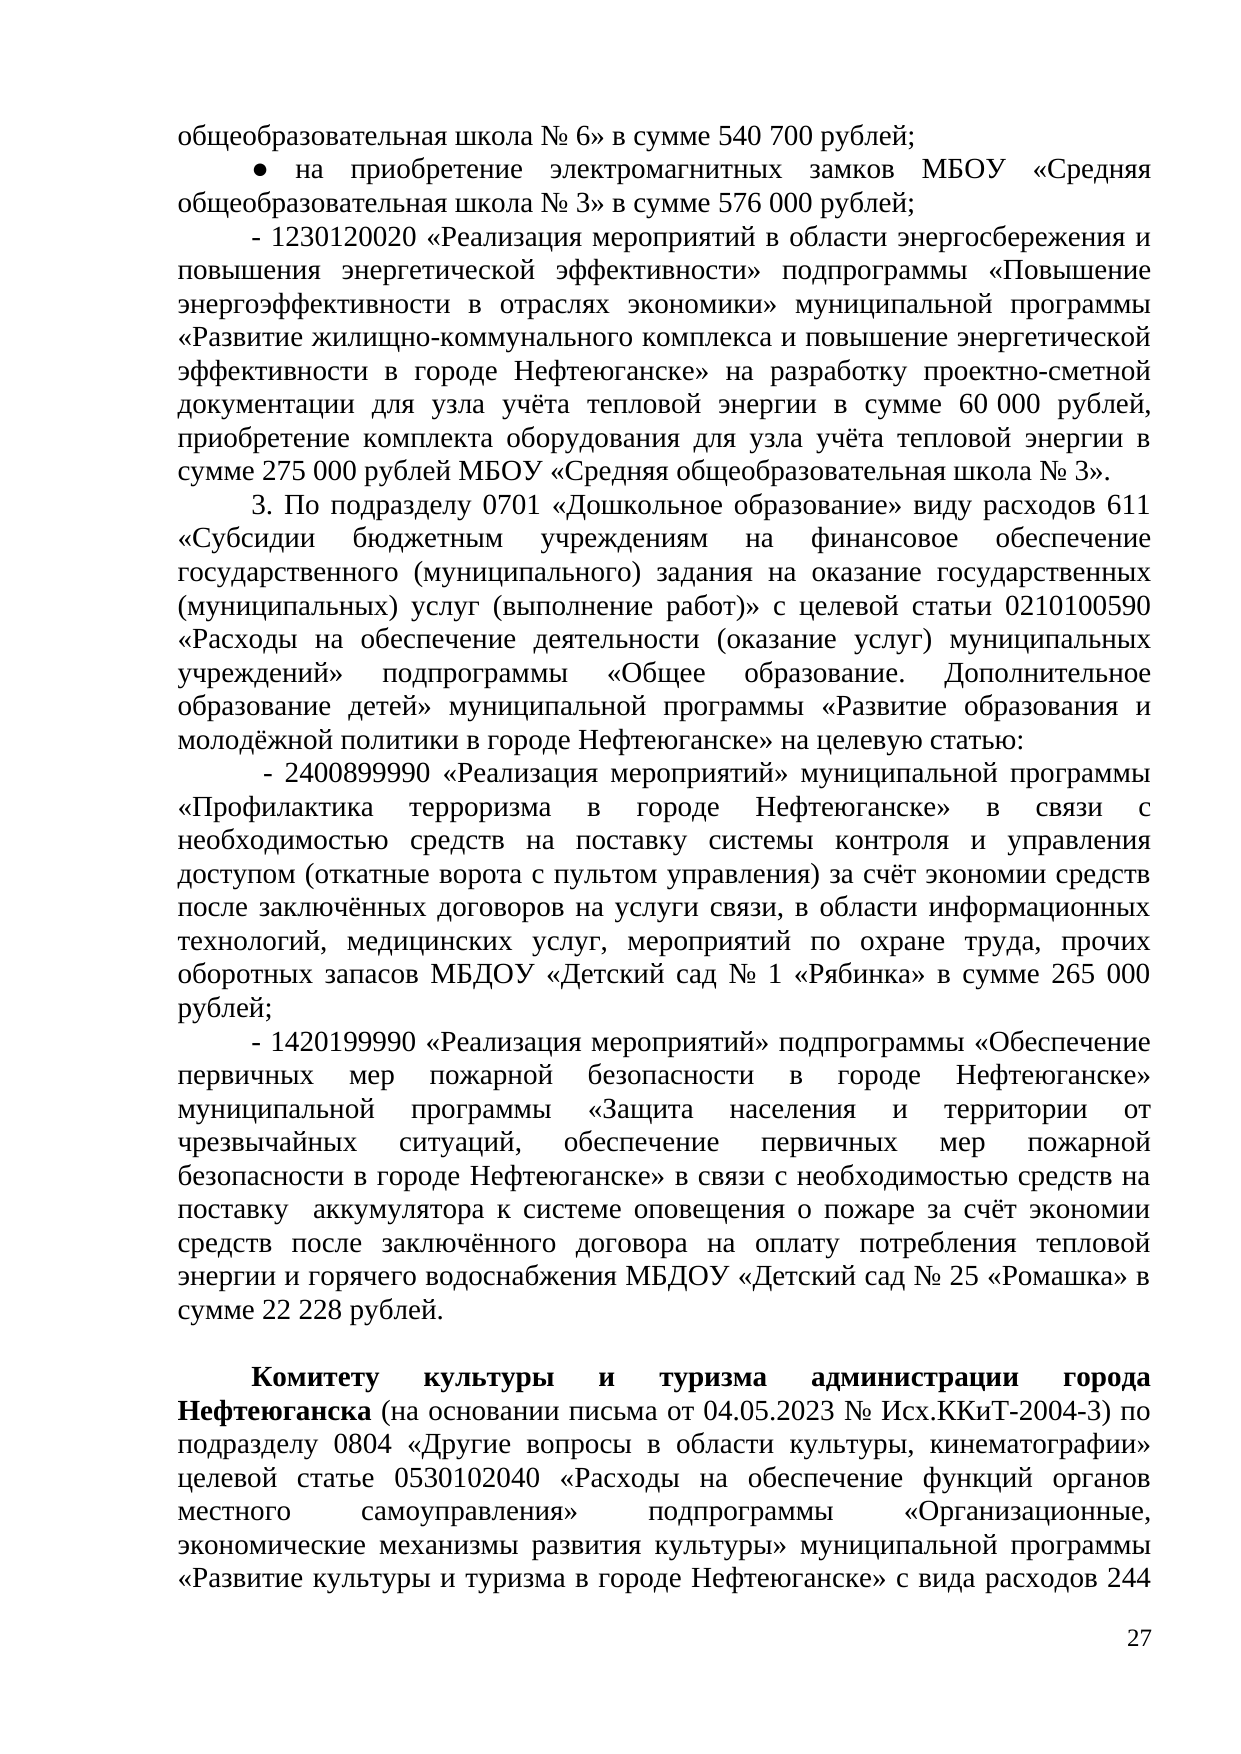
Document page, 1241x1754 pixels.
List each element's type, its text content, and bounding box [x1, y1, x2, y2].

text - 1420199990 «Реализация мероприятий» подпрограммы «Обеспечение первичных мер пожарной безопасности в городе Нефтеюганске» муниципальной программы «Защита населения и территории от чрезвычайных ситуаций, обеспечение первичных мер пожарной безопасности в городе Нефтеюганске» в связи с необходимостью средств на поставку аккумулятора к системе оповещения о пожаре за счёт экономии средств после заключённого договора на оплату потребления тепловой энергии и горячего водоснабжения МБДОУ «Детский сад № 25 «Ромашка» в сумме 22 228 рублей. [177, 1024, 1152, 1326]
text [177, 1359, 1152, 1594]
text 3. По подразделу 0701 «Дошкольное образование» виду расходов 611 «Субсидии бюджетным учреждениям на финансовое обеспечение государственного (муниципального) задания на оказание государственных (муниципальных) услуг (выполнение работ)» с целевой статьи 0210100590 «Расходы на обеспечение деятельности (оказание услуг) муниципальных учреждений» подпрограммы «Общее образование. Дополнительное образование детей» муниципальной программы «Развитие образования и молодёжной политики в городе Нефтеюганске» на целевую статью: [177, 487, 1152, 755]
text - 1230120020 «Реализация мероприятий в области энергосбережения и повышения энергетической эффективности» подпрограммы «Повышение энергоэффективности в отраслях экономики» муниципальной программы «Развитие жилищно-коммунального комплекса и повышение энергетической эффективности в городе Нефтеюганске» на разработку проектно-сметной документации для узла учёта тепловой энергии в сумме 60 000 рублей, приобретение комплекта оборудования для узла учёта тепловой энергии в сумме 275 000 рублей МБОУ «Средняя общеобразовательная школа № 3». [177, 219, 1152, 487]
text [177, 118, 1152, 152]
text ● на приобретение электромагнитных замков МБОУ «Средняя общеобразовательная школа № 3» в сумме 576 000 рублей; [177, 152, 1152, 219]
text - 2400899990 «Реализация мероприятий» муниципальной программы «Профилактика терроризма в городе Нефтеюганске» в связи с необходимостью средств на поставку системы контроля и управления доступом (откатные ворота с пультом управления) за счёт экономии средств после заключённых договоров на услуги связи, в области информационных технологий, медицинских услуг, мероприятий по охране труда, прочих оборотных запасов МБДОУ «Детский сад № 1 «Рябинка» в сумме 265 000 рублей; [177, 755, 1152, 1024]
